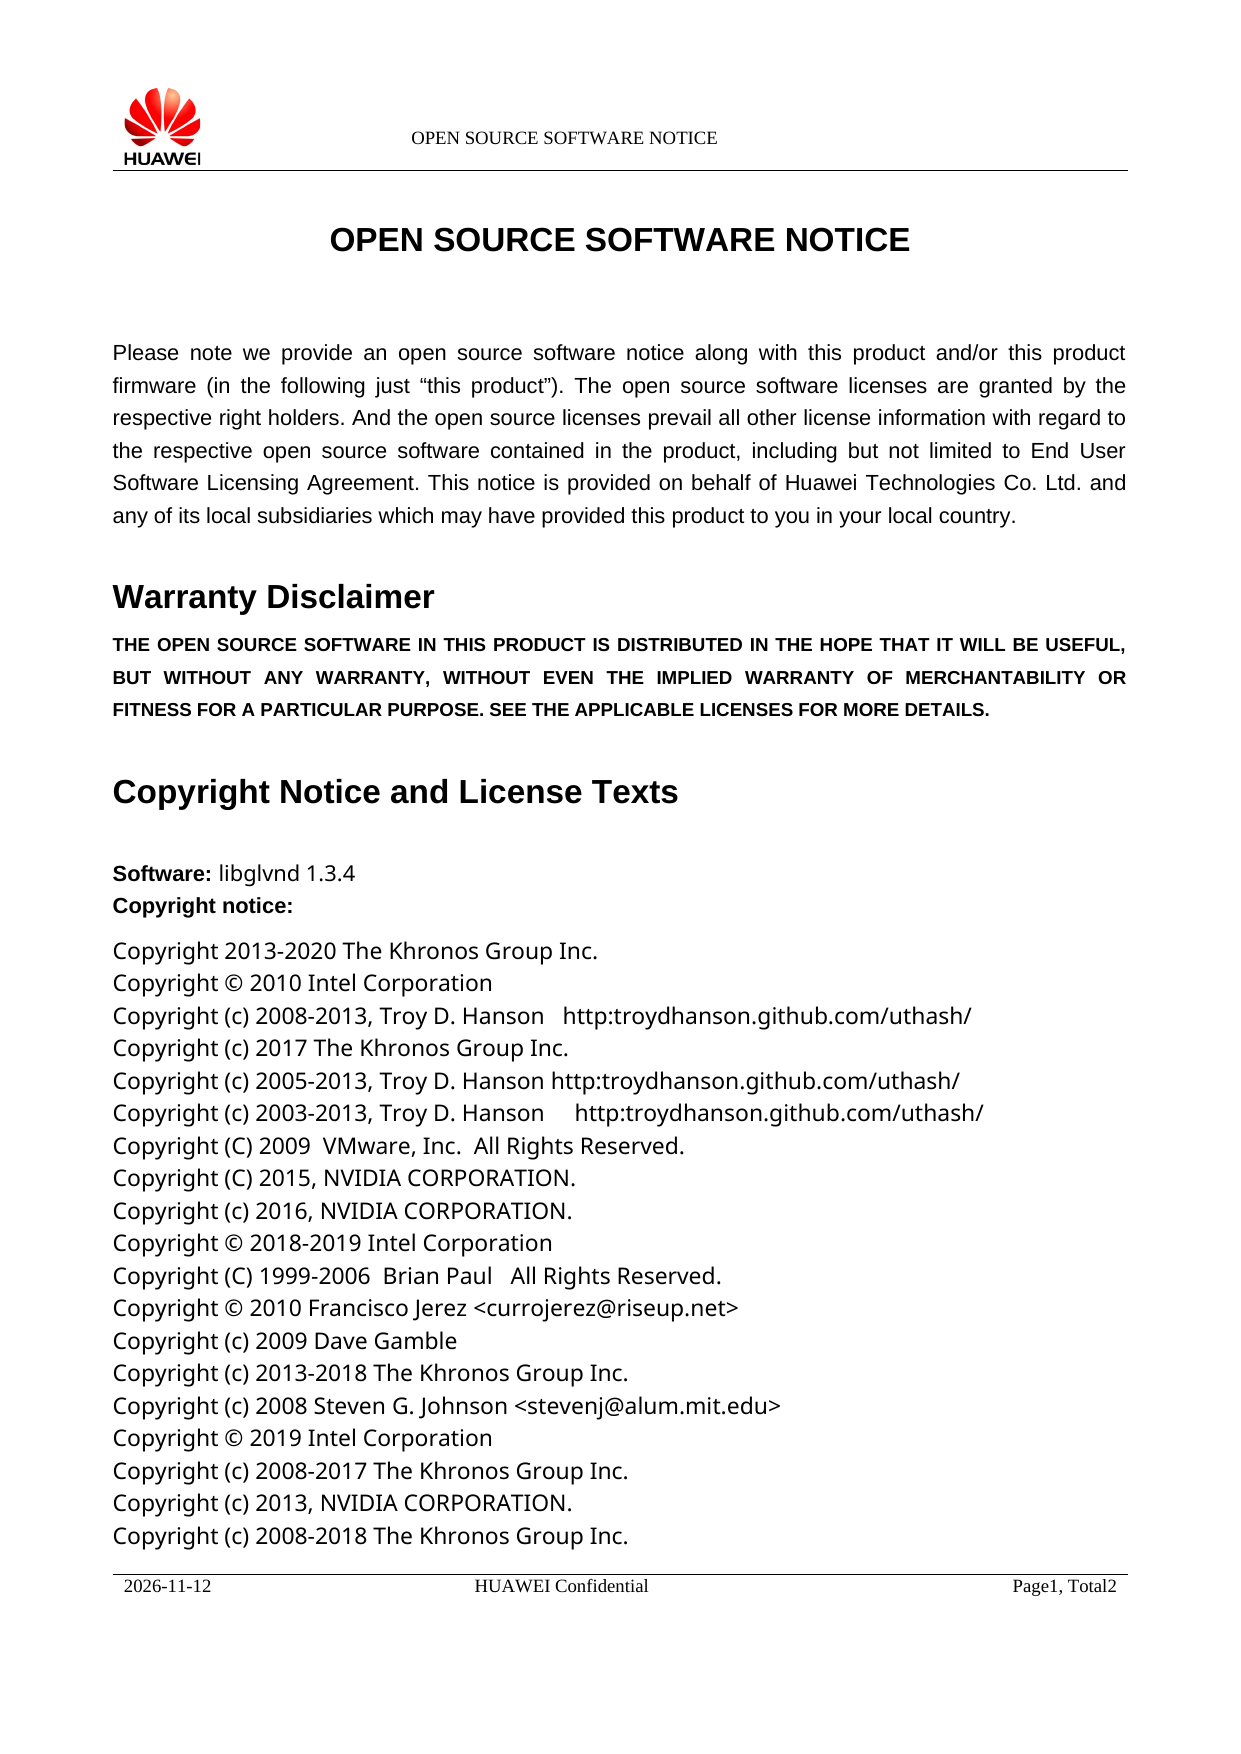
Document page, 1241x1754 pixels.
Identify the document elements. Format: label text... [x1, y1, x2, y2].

text Warranty Disclaimer [112, 564, 1128, 629]
text OPEN SOURCE SOFTWARE NOTICE [112, 206, 1128, 271]
picture [124, 88, 201, 165]
title Software: libglvnd 1.3.4 [112, 856, 1128, 889]
text The open source software in this product is distributed in the hope that it will be useful, but WITHOUT ANY WARRANTY, without even the implied warranty of MERCHANTABILITY or FITNESS FOR A PARTICULAR PURPOSE. See the applicable licenses for more details. [112, 629, 1128, 726]
text Please note we provide an open source software notice along with this product and/or this product firmware (in the following just “this product”). The open source software licenses are granted by the respective right holders. And the open source licenses prevail all other license information with regard to the respective open source software contained in the product, including but not limited to End User Software Licensing Agreement. This notice is provided on behalf of Huawei Technologies Co. Ltd. and any of its local subsidiaries which may have provided this product to you in your local country. [112, 336, 1128, 531]
text Copyright notice: [112, 889, 1128, 921]
text Copyright Notice and License Texts [112, 759, 1128, 824]
